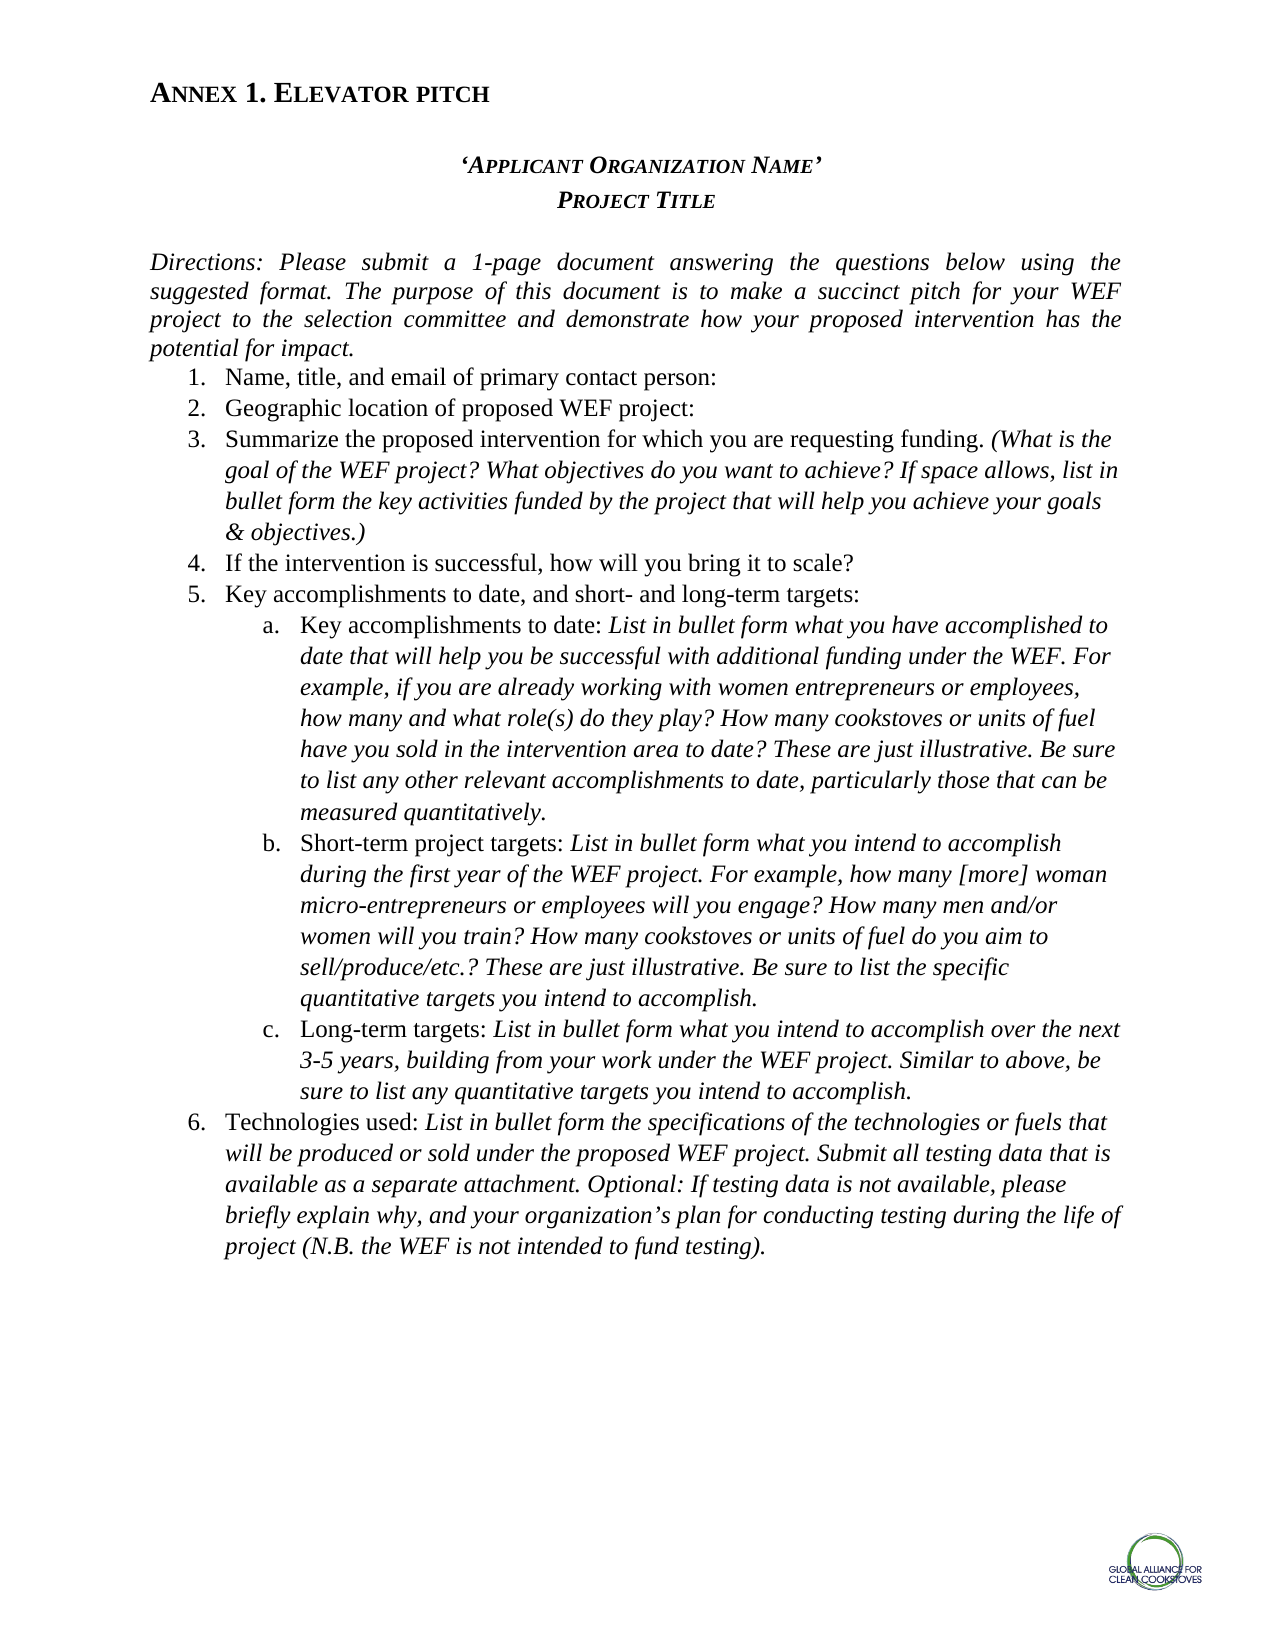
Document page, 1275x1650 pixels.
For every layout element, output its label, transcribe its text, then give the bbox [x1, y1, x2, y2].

list If the intervention is successful, how will you bring it to scale? [187, 548, 1125, 577]
list Long-term targets: List in bullet form what you intend to accomplish over the next 3-5 years, building from your work under the WEF project. Similar to above, be sure to list any quantitative targets you intend to accomplish. [262, 1014, 1125, 1105]
list Geographic location of proposed WEF project: [187, 393, 1125, 422]
text Directions: Please submit a 1-page document answering the questions below using the suggested format. The purpose of this document is to make a succinct pitch for your WEF project to the selection committee and demonstrate how your proposed intervention has the potential for impact. [150, 247, 1125, 362]
list Key accomplishments to date: List in bullet form what you have accomplished to date that will help you be successful with additional funding under the WEF. For example, if you are already working with women entrepreneurs or employees, how many and what role(s) do they play? How many cookstoves or units of fuel have you sold in the intervention area to date? These are just illustrative. Be sure to list any other relevant accomplishments to date, particularly those that can be measured quantitatively. [262, 610, 1125, 825]
picture [1106, 1527, 1204, 1594]
list Summarize the proposed intervention for which you are requesting funding. (What is the goal of the WEF project? What objectives do you want to achieve? If space allows, list in bullet form the key activities funded by the project that will help you achieve your goals & objectives.) [187, 424, 1125, 546]
text ‘Applicant Organization Name’ [150, 150, 1125, 179]
text Project Title [150, 185, 1125, 214]
list Key accomplishments to date, and short- and long-term targets: [187, 579, 1125, 608]
list Technologies used: List in bullet form the specifications of the technologies or fuels that will be produced or sold under the proposed WEF project. Submit all testing data that is available as a separate attachment. Optional: If testing data is not available, please briefly explain why, and your organization’s plan for conducting testing during the life of project (N.B. the WEF is not intended to fund testing). [187, 1107, 1125, 1260]
list Name, title, and email of primary contact person: [187, 362, 1125, 391]
list Short-term project targets: List in bullet form what you intend to accomplish during the first year of the WEF project. For example, how many [more] woman micro-entrepreneurs or employees will you engage? How many men and/or women will you train? How many cookstoves or units of fuel do you aim to sell/produce/etc.? These are just illustrative. Be sure to list the specific quantitative targets you intend to accomplish. [262, 828, 1125, 1012]
